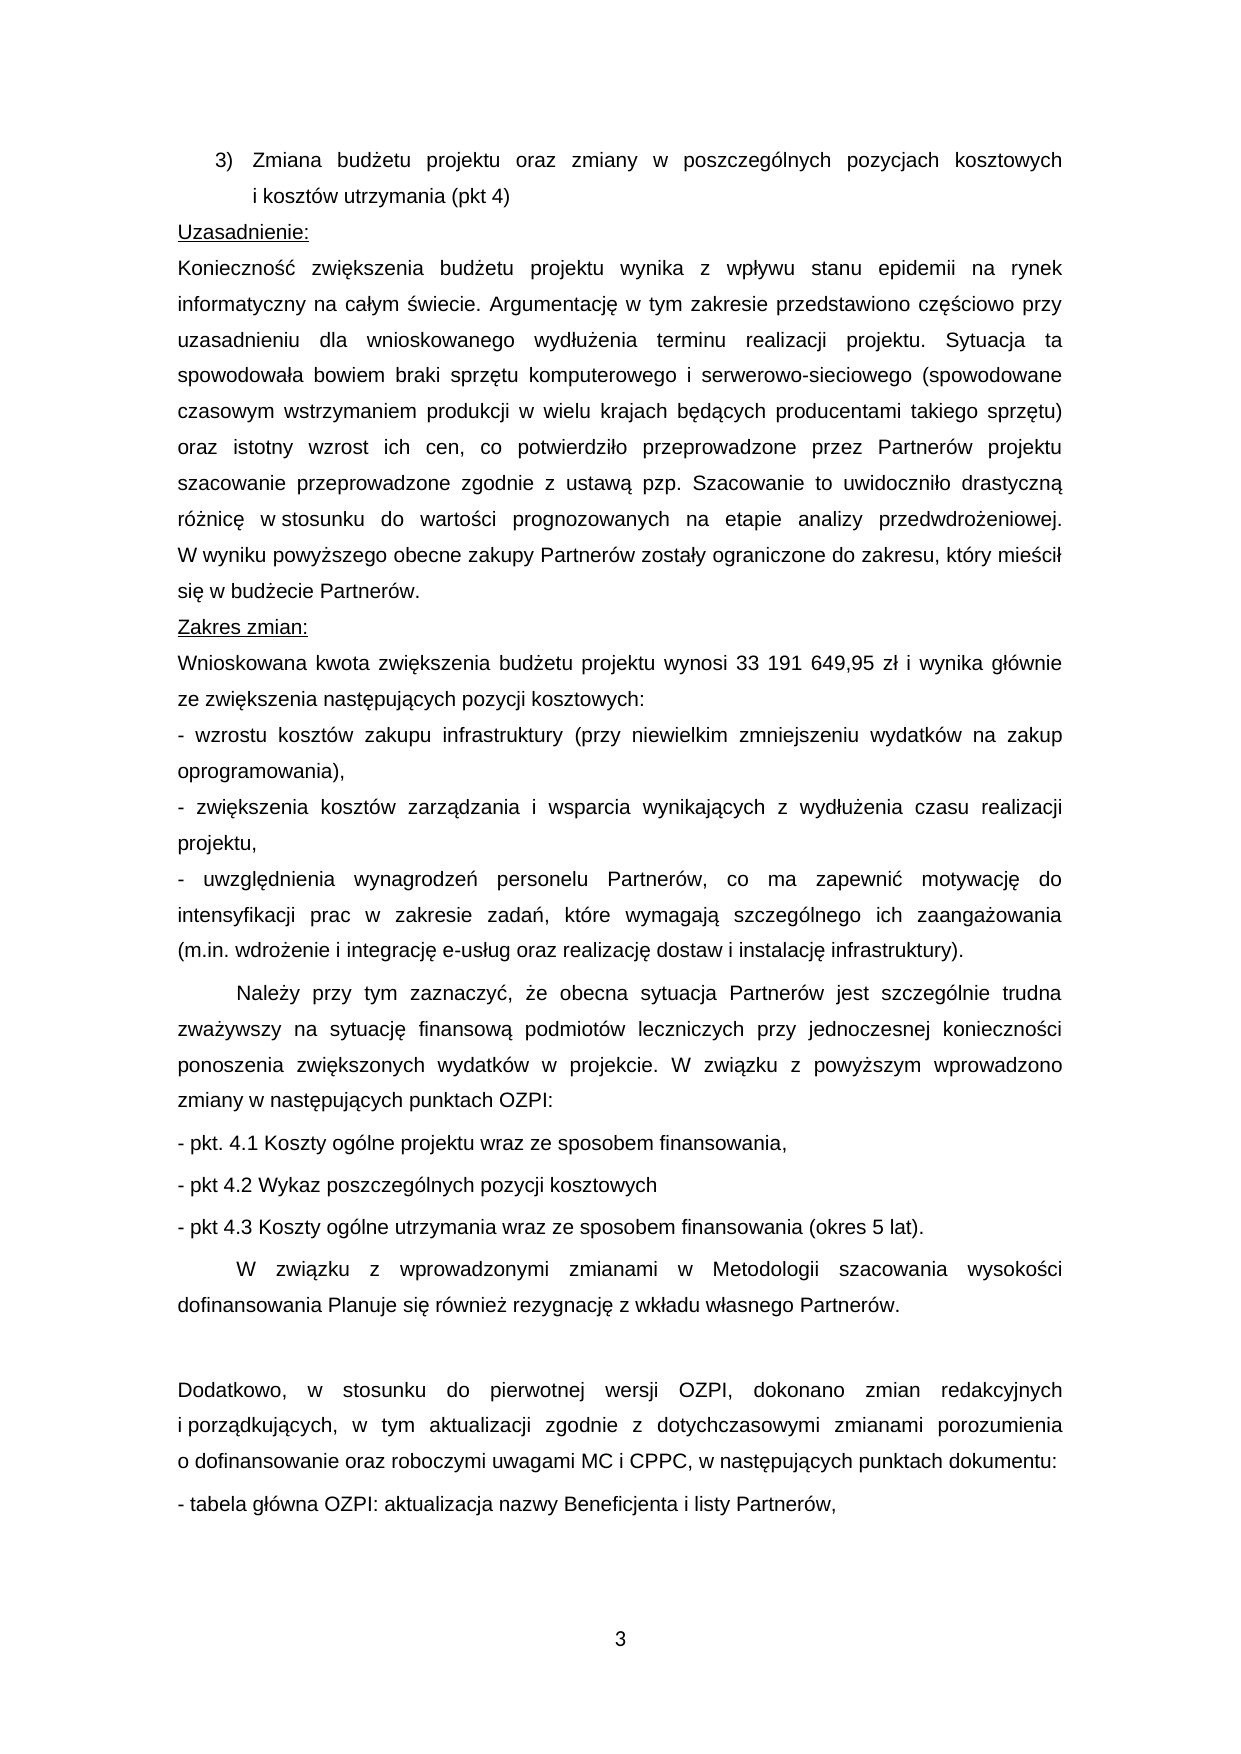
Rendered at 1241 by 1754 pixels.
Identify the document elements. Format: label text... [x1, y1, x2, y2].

text Dodatkowo, w stosunku do pierwotnej wersji OZPI, dokonano zmian redakcyjnych i porządkujących, w tym aktualizacji zgodnie z dotychczasowymi zmianami porozumienia o dofinansowanie oraz roboczymi uwagami MC i CPPC, w następujących punktach dokumentu: [177, 1377, 1063, 1473]
text Wnioskowana kwota zwiększenia budżetu projektu wynosi 33 191 649,95 zł i wynika głównie ze zwiększenia następujących pozycji kosztowych: [177, 651, 1063, 711]
text - pkt. 4.1 Koszty ogólne projektu wraz ze sposobem finansowania, [177, 1131, 1063, 1154]
text - wzrostu kosztów zakupu infrastruktury (przy niewielkim zmniejszeniu wydatków na zakup oprogramowania), [177, 723, 1063, 783]
text Należy przy tym zaznaczyć, że obecna sytuacja Partnerów jest szczególnie trudna zważywszy na sytuację finansową podmiotów leczniczych przy jednoczesnej konieczności ponoszenia zwiększonych wydatków w projekcie. W związku z powyższym wprowadzono zmiany w następujących punktach OZPI: [177, 981, 1063, 1112]
text Uzasadnienie: [177, 219, 1063, 243]
list Zmiana budżetu projektu oraz zmiany w poszczególnych pozycjach kosztowych i kosztów utrzymania (pkt 4) [215, 148, 1063, 208]
text - pkt 4.2 Wykaz poszczególnych pozycji kosztowych [177, 1173, 1063, 1197]
text - zwiększenia kosztów zarządzania i wsparcia wynikających z wydłużenia czasu realizacji projektu, [177, 794, 1063, 854]
text Konieczność zwiększenia budżetu projektu wynika z wpływu stanu epidemii na rynek informatyczny na całym świecie. Argumentację w tym zakresie przedstawiono częściowo przy uzasadnieniu dla wnioskowanego wydłużenia terminu realizacji projektu. Sytuacja ta spowodowała bowiem braki sprzętu komputerowego i serwerowo-sieciowego (spowodowane czasowym wstrzymaniem produkcji w wielu krajach będących producentami takiego sprzętu) oraz istotny wzrost ich cen, co potwierdziło przeprowadzone przez Partnerów projektu szacowanie przeprowadzone zgodnie z ustawą pzp. Szacowanie to uwidoczniło drastyczną różnicę w stosunku do wartości prognozowanych na etapie analizy przedwdrożeniowej. W wyniku powyższego obecne zakupy Partnerów zostały ograniczone do zakresu, który mieścił się w budżecie Partnerów. [177, 256, 1063, 603]
text - pkt 4.3 Koszty ogólne utrzymania wraz ze sposobem finansowania (okres 5 lat). [177, 1215, 1063, 1239]
text - uwzględnienia wynagrodzeń personelu Partnerów, co ma zapewnić motywację do intensyfikacji prac w zakresie zadań, które wymagają szczególnego ich zaangażowania (m.in. wdrożenie i integrację e-usług oraz realizację dostaw i instalację infrastruktury). [177, 866, 1063, 962]
text Zakres zmian: [177, 615, 1063, 639]
text W związku z wprowadzonymi zmianami w Metodologii szacowania wysokości dofinansowania Planuje się również rezygnację z wkładu własnego Partnerów. [177, 1257, 1063, 1317]
text - tabela główna OZPI: aktualizacja nazwy Beneficjenta i listy Partnerów, [177, 1491, 1063, 1515]
